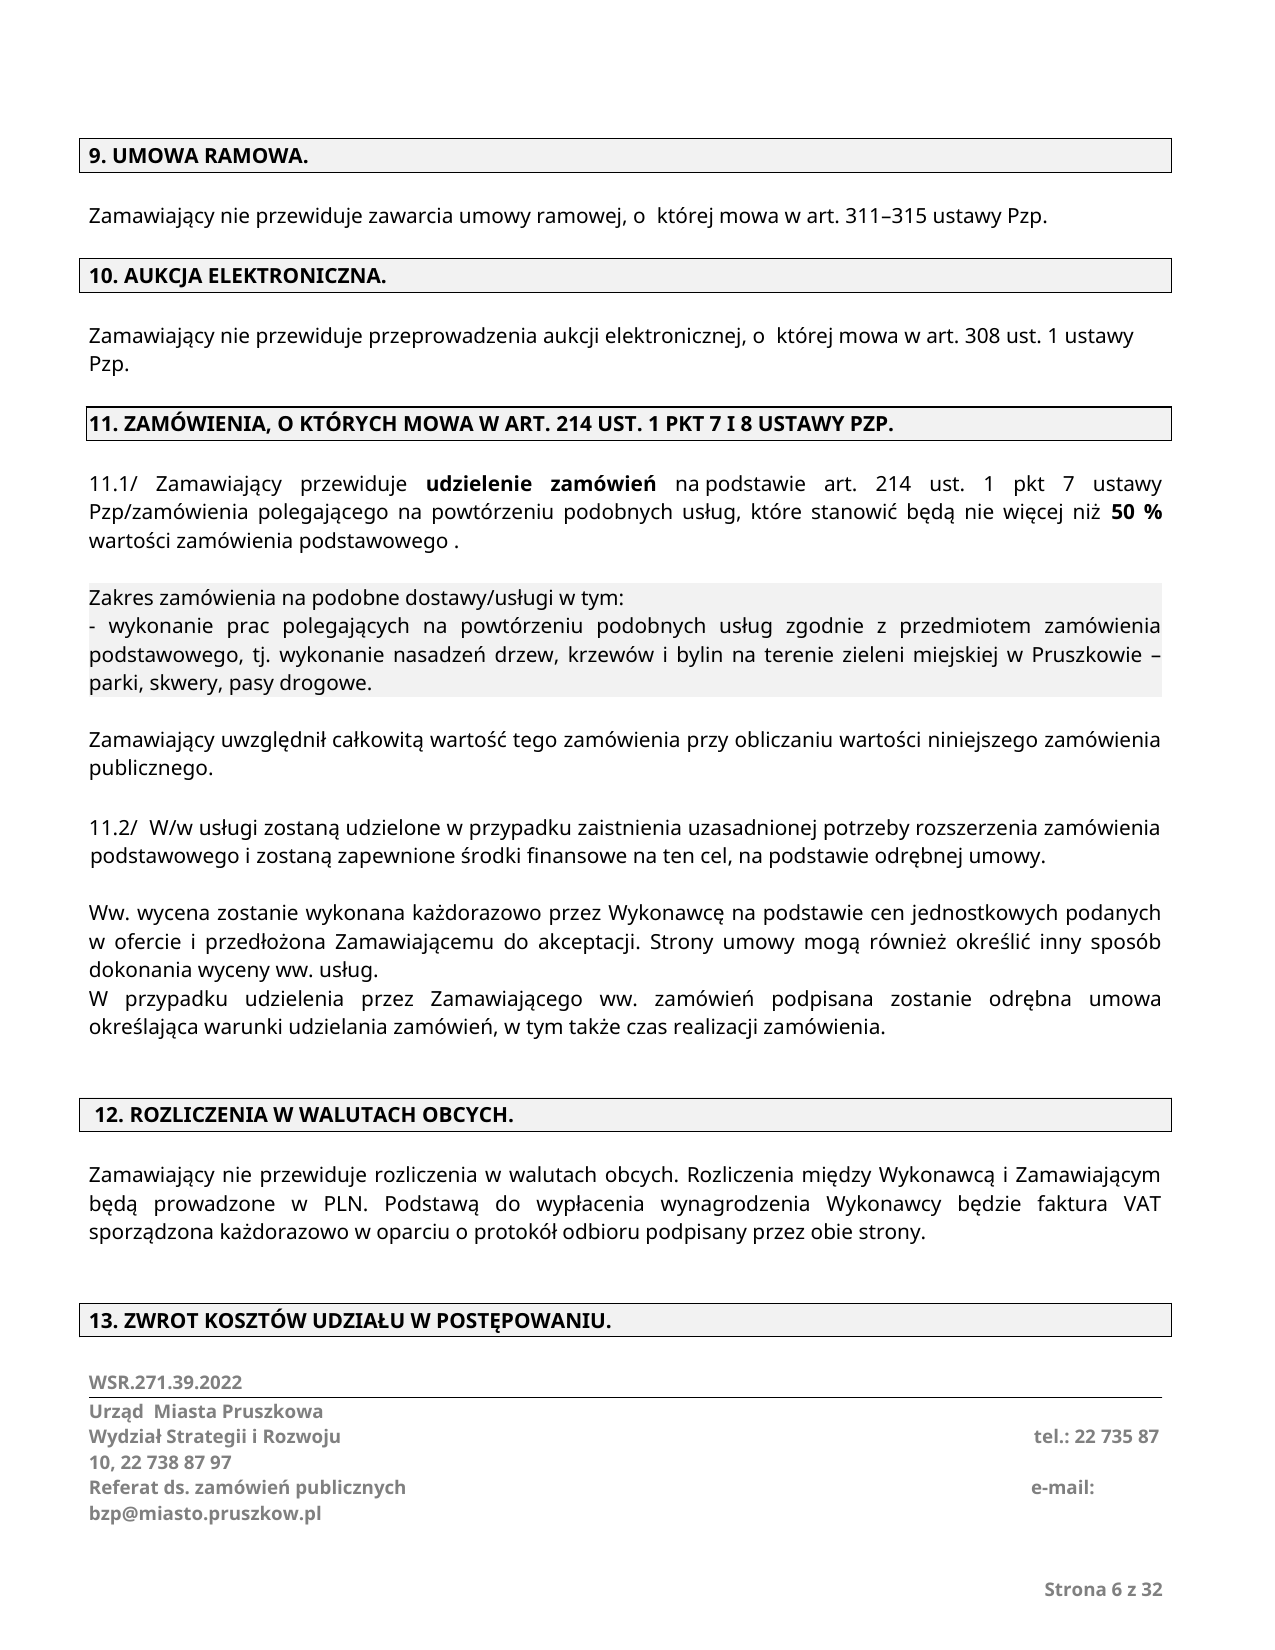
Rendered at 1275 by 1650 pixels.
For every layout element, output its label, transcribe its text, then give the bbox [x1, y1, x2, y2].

text Zamawiający nie przewiduje rozliczenia w walutach obcych. Rozliczenia między Wykonawcą i Zamawiającym będą prowadzone w PLN. Podstawą do wypłacenia wynagrodzenia Wykonawcy będzie faktura VAT sporządzona każdorazowo w oparciu o protokół odbioru podpisany przez obie strony. [89, 1161, 1162, 1246]
text Zamawiający nie przewiduje przeprowadzenia aukcji elektronicznej, o której mowa w art. 308 ust. 1 ustawy Pzp. [89, 321, 1162, 378]
text 11.2/ W/w usługi zostaną udzielone w przypadku zaistnienia uzasadnionej potrzeby rozszerzenia zamówienia podstawowego i zostaną zapewnione środki finansowe na ten cel, na podstawie odrębnej umowy. [89, 813, 1162, 870]
text 13. ZWROT KOSZTÓW UDZIAŁU W POSTĘPOWANIU. [80, 1304, 1171, 1336]
text Zamawiający nie przewiduje zawarcia umowy ramowej, o której mowa w art. 311–315 ustawy Pzp. [89, 201, 1162, 229]
text W przypadku udzielenia przez Zamawiającego ww. zamówień podpisana zostanie odrębna umowa określająca warunki udzielania zamówień, w tym także czas realizacji zamówienia. [89, 984, 1162, 1041]
text Zamawiający uwzględnił całkowitą wartość tego zamówienia przy obliczaniu wartości niniejszego zamówienia publicznego. [89, 725, 1162, 782]
text 11.1/ Zamawiający przewiduje udzielenie zamówień na podstawie art. 214 ust. 1 pkt 7 ustawy Pzp/zamówienia polegającego na powtórzeniu podobnych usług, które stanowić będą nie więcej niż 50 % wartości zamówienia podstawowego . [89, 469, 1162, 554]
text 9. UMOWA RAMOWA. [80, 139, 1171, 172]
text 11. ZAMÓWIENIA, O KTÓRYCH MOWA W ART. 214 UST. 1 PKT 7 I 8 USTAWY PZP. [87, 408, 1171, 440]
text 12. ROZLICZENIA W WALUTACH OBCYCH. [80, 1099, 1171, 1131]
text 10. AUKCJA ELEKTRONICZNA. [80, 259, 1171, 292]
text - wykonanie prac polegających na powtórzeniu podobnych usług zgodnie z przedmiotem zamówienia podstawowego, tj. wykonanie nasadzeń drzew, krzewów i bylin na terenie zieleni miejskiej w Pruszkowie – parki, skwery, pasy drogowe. [89, 611, 1162, 697]
text Zakres zamówienia na podobne dostawy/usługi w tym: [89, 583, 1162, 611]
text Ww. wycena zostanie wykonana każdorazowo przez Wykonawcę na podstawie cen jednostkowych podanych w ofercie i przedłożona Zamawiającemu do akceptacji. Strony umowy mogą również określić inny sposób dokonania wyceny ww. usług. [89, 898, 1162, 984]
